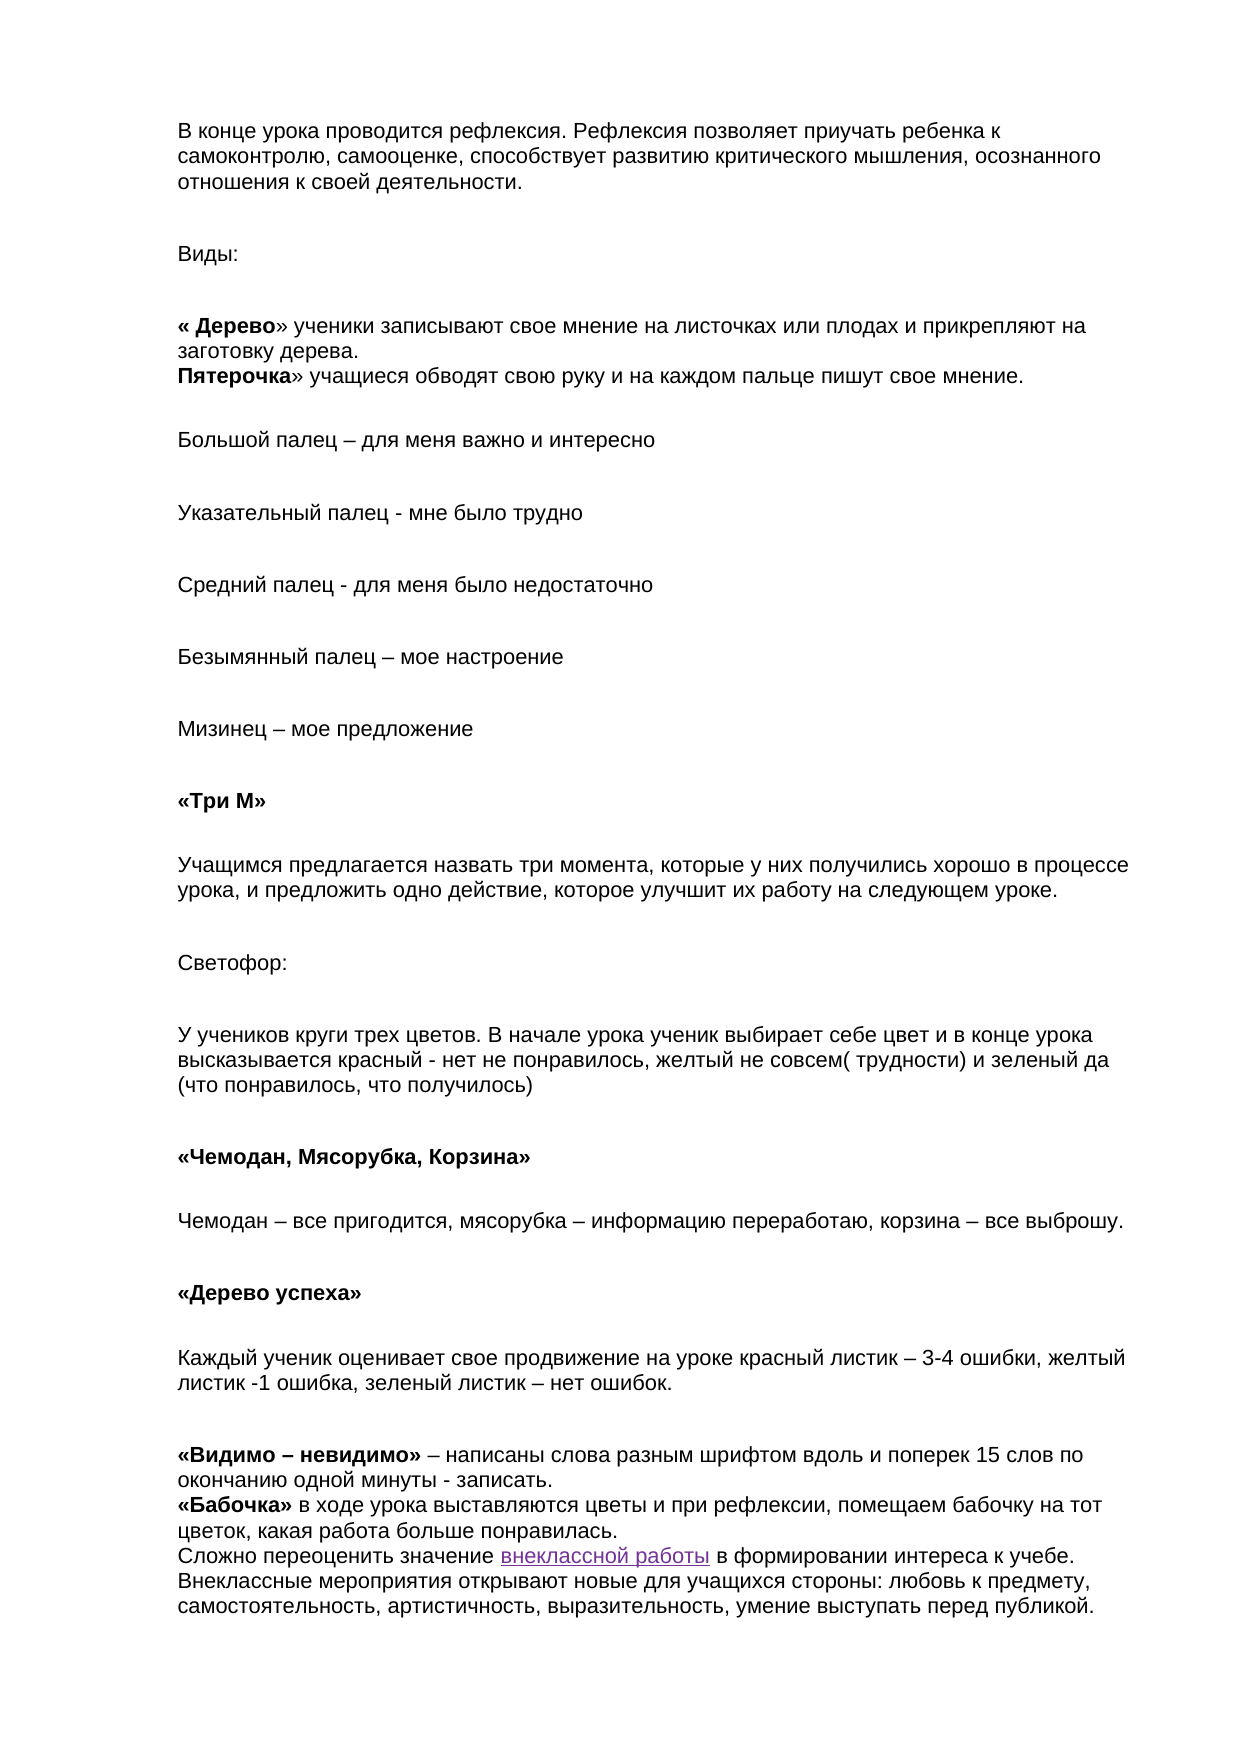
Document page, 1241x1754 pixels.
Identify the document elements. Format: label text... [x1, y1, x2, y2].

text Безымянный палец – мое настроение [177, 644, 1152, 669]
text «Чемодан, Мясорубка, Корзина» [177, 1144, 1152, 1169]
text Виды: [177, 241, 1152, 266]
text « Дерево» ученики записывают свое мнение на листочках или плодах и прикрепляют на заготовку дерева. [177, 313, 1152, 363]
text «Бабочка» в ходе урока выставляются цветы и при рефлексии, помещаем бабочку на тот цветок, какая работа больше понравилась. [177, 1492, 1152, 1543]
text В конце урока проводится рефлексия. Рефлексия позволяет приучать ребенка к самоконтролю, самооценке, способствует развитию критического мышления, осознанного отношения к своей деятельности. [177, 118, 1152, 194]
text Мизинец – мое предложение [177, 716, 1152, 741]
text Светофор: [177, 949, 1152, 974]
text Каждый ученик оценивает свое продвижение на уроке красный листик – 3-4 ошибки, желтый листик -1 ошибка, зеленый листик – нет ошибок. [177, 1344, 1152, 1395]
text Большой палец – для меня важно и интересно [177, 427, 1152, 453]
text Пятерочка» учащиеся обводят свою руку и на каждом пальце пишут свое мнение. [177, 363, 1152, 388]
text У учеников круги трех цветов. В начале урока ученик выбирает себе цвет и в конце урока высказывается красный - нет не понравилось, желтый не совсем( трудности) и зеленый да (что понравилось, что получилось) [177, 1021, 1152, 1097]
text Чемодан – все пригодится, мясорубка – информацию переработаю, корзина – все выброшу. [177, 1208, 1152, 1233]
text «Три М» [177, 788, 1152, 813]
text Сложно переоценить значение внеклассной работы в формировании интереса к учебе. Внеклассные мероприятия открывают новые для учащихся стороны: любовь к предмету, самостоятельность, артистичность, выразительность, умение выступать перед публикой. [177, 1543, 1152, 1618]
text Средний палец - для меня было недостаточно [177, 572, 1152, 597]
text «Дерево успеха» [177, 1280, 1152, 1306]
text «Видимо – невидимо» – написаны слова разным шрифтом вдоль и поперек 15 слов по окончанию одной минуты - записать. [177, 1442, 1152, 1492]
text Учащимся предлагается назвать три момента, которые у них получились хорошо в процессе урока, и предложить одно действие, которое улучшит их работу на следующем уроке. [177, 852, 1152, 902]
text Указательный палец - мне было трудно [177, 499, 1152, 525]
